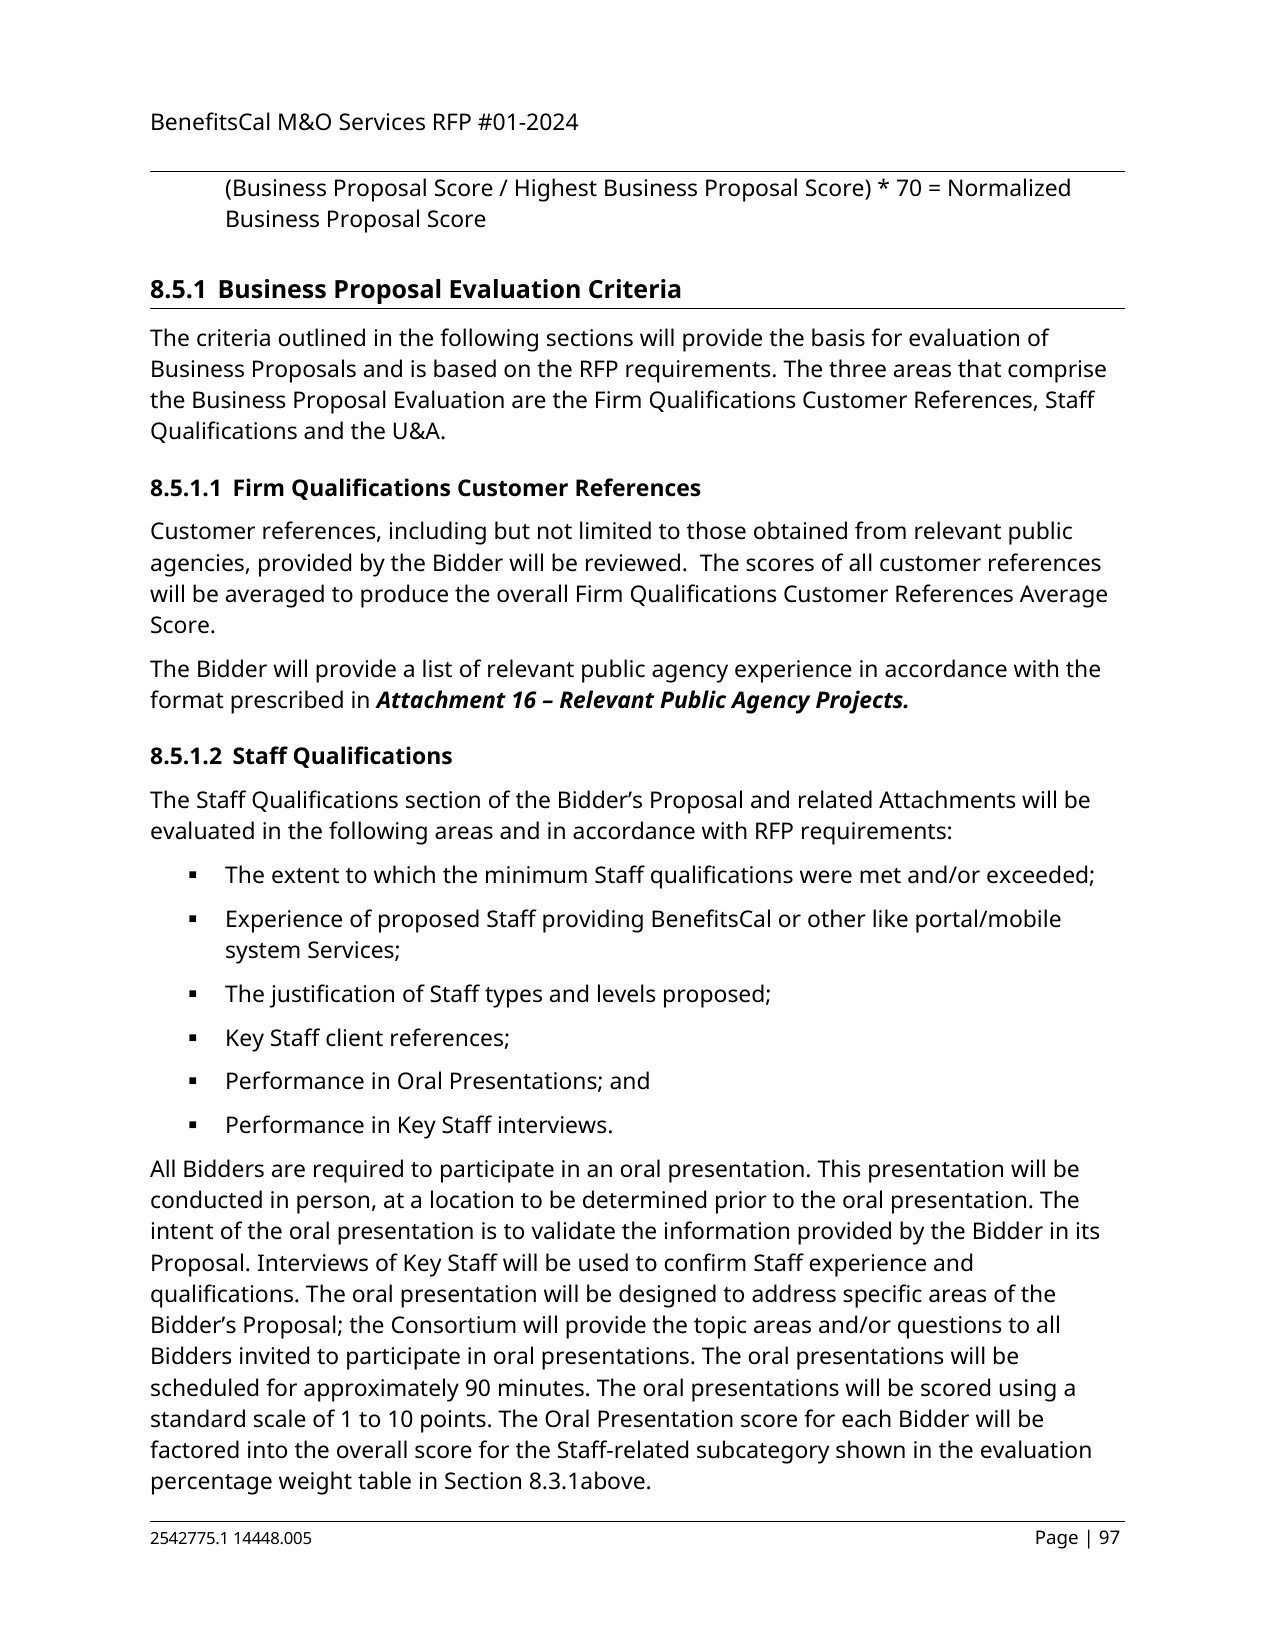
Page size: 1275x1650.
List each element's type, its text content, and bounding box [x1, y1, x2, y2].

subtitle Business Proposal Evaluation Criteria [150, 272, 1125, 308]
subtitle Firm Qualifications Customer References [150, 472, 1125, 503]
text The Staff Qualifications section of the Bidder’s Proposal and related Attachments will be evaluated in the following areas and in accordance with RFP requirements: [150, 784, 1125, 847]
text All Bidders are required to participate in an oral presentation. This presentation will be conducted in person, at a location to be determined prior to the oral presentation. The intent of the oral presentation is to validate the information provided by the Bidder in its Proposal. Interviews of Key Staff will be used to confirm Staff experience and qualifications. The oral presentation will be designed to address specific areas of the Bidder’s Proposal; the Consortium will provide the topic areas and/or questions to all Bidders invited to participate in oral presentations. The oral presentations will be scheduled for approximately 90 minutes. The oral presentations will be scored using a standard scale of 1 to 10 points. The Oral Presentation score for each Bidder will be factored into the overall score for the Staff-related subcategory shown in the evaluation percentage weight table in Section 8.3.1above. [150, 1153, 1125, 1497]
text The Bidder will provide a list of relevant public agency experience in accordance with the format prescribed in Attachment 16 – Relevant Public Agency Projects. [150, 653, 1125, 715]
list Performance in Key Staff interviews. [187, 1109, 1125, 1140]
text (Business Proposal Score / Highest Business Proposal Score) * 70 = Normalized Business Proposal Score [225, 172, 1125, 234]
list Key Staff client references; [187, 1022, 1125, 1053]
list Experience of proposed Staff providing BenefitsCal or other like portal/mobile system Services; [187, 903, 1125, 965]
subtitle Staff Qualifications [150, 740, 1125, 772]
list The justification of Staff types and levels proposed; [187, 978, 1125, 1009]
list The extent to which the minimum Staff qualifications were met and/or exceeded; [187, 859, 1125, 890]
list Performance in Oral Presentations; and [187, 1065, 1125, 1097]
text Customer references, including but not limited to those obtained from relevant public agencies, provided by the Bidder will be reviewed. The scores of all customer references will be averaged to produce the overall Firm Qualifications Customer References Average Score. [150, 515, 1125, 640]
list The criteria outlined in the following sections will provide the basis for evaluation of Business Proposals and is based on the RFP requirements. The three areas that comprise the Business Proposal Evaluation are the Firm Qualifications Customer References, Staff Qualifications and the U&A. [150, 322, 1125, 447]
